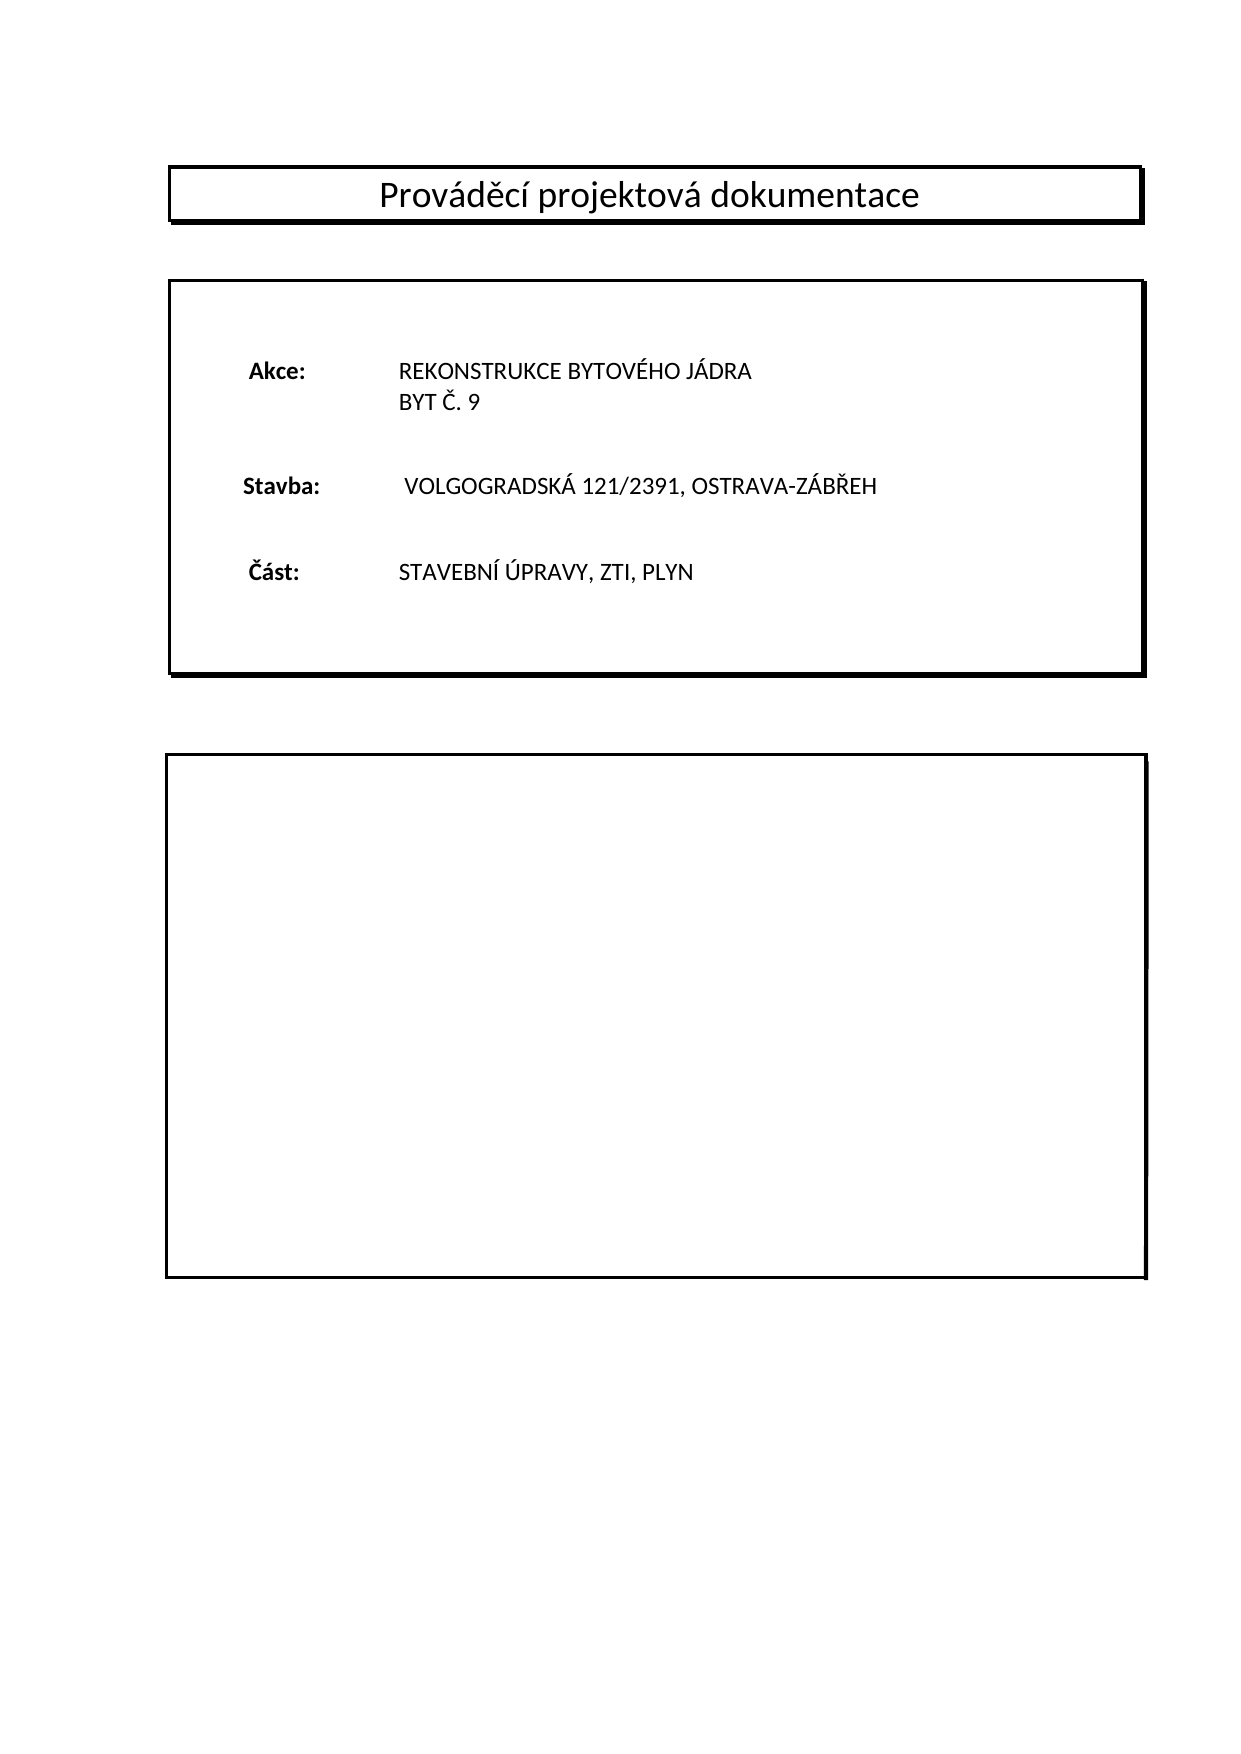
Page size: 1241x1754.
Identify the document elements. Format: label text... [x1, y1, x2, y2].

text Akce: REKONSTRUKCE BYTOVÉHO JÁDRA [177, 356, 1122, 386]
text Část: STAVEBNÍ ÚPRAVY, ZTI, PLYN [171, 551, 1141, 587]
text Stavba: VOLGOGRADSKÁ 121/2391, OSTRAVA-ZÁBŘEH [171, 465, 1141, 501]
text Prováděcí projektová dokumentace [171, 169, 1139, 219]
text BYT Č. 9 [177, 386, 1122, 417]
